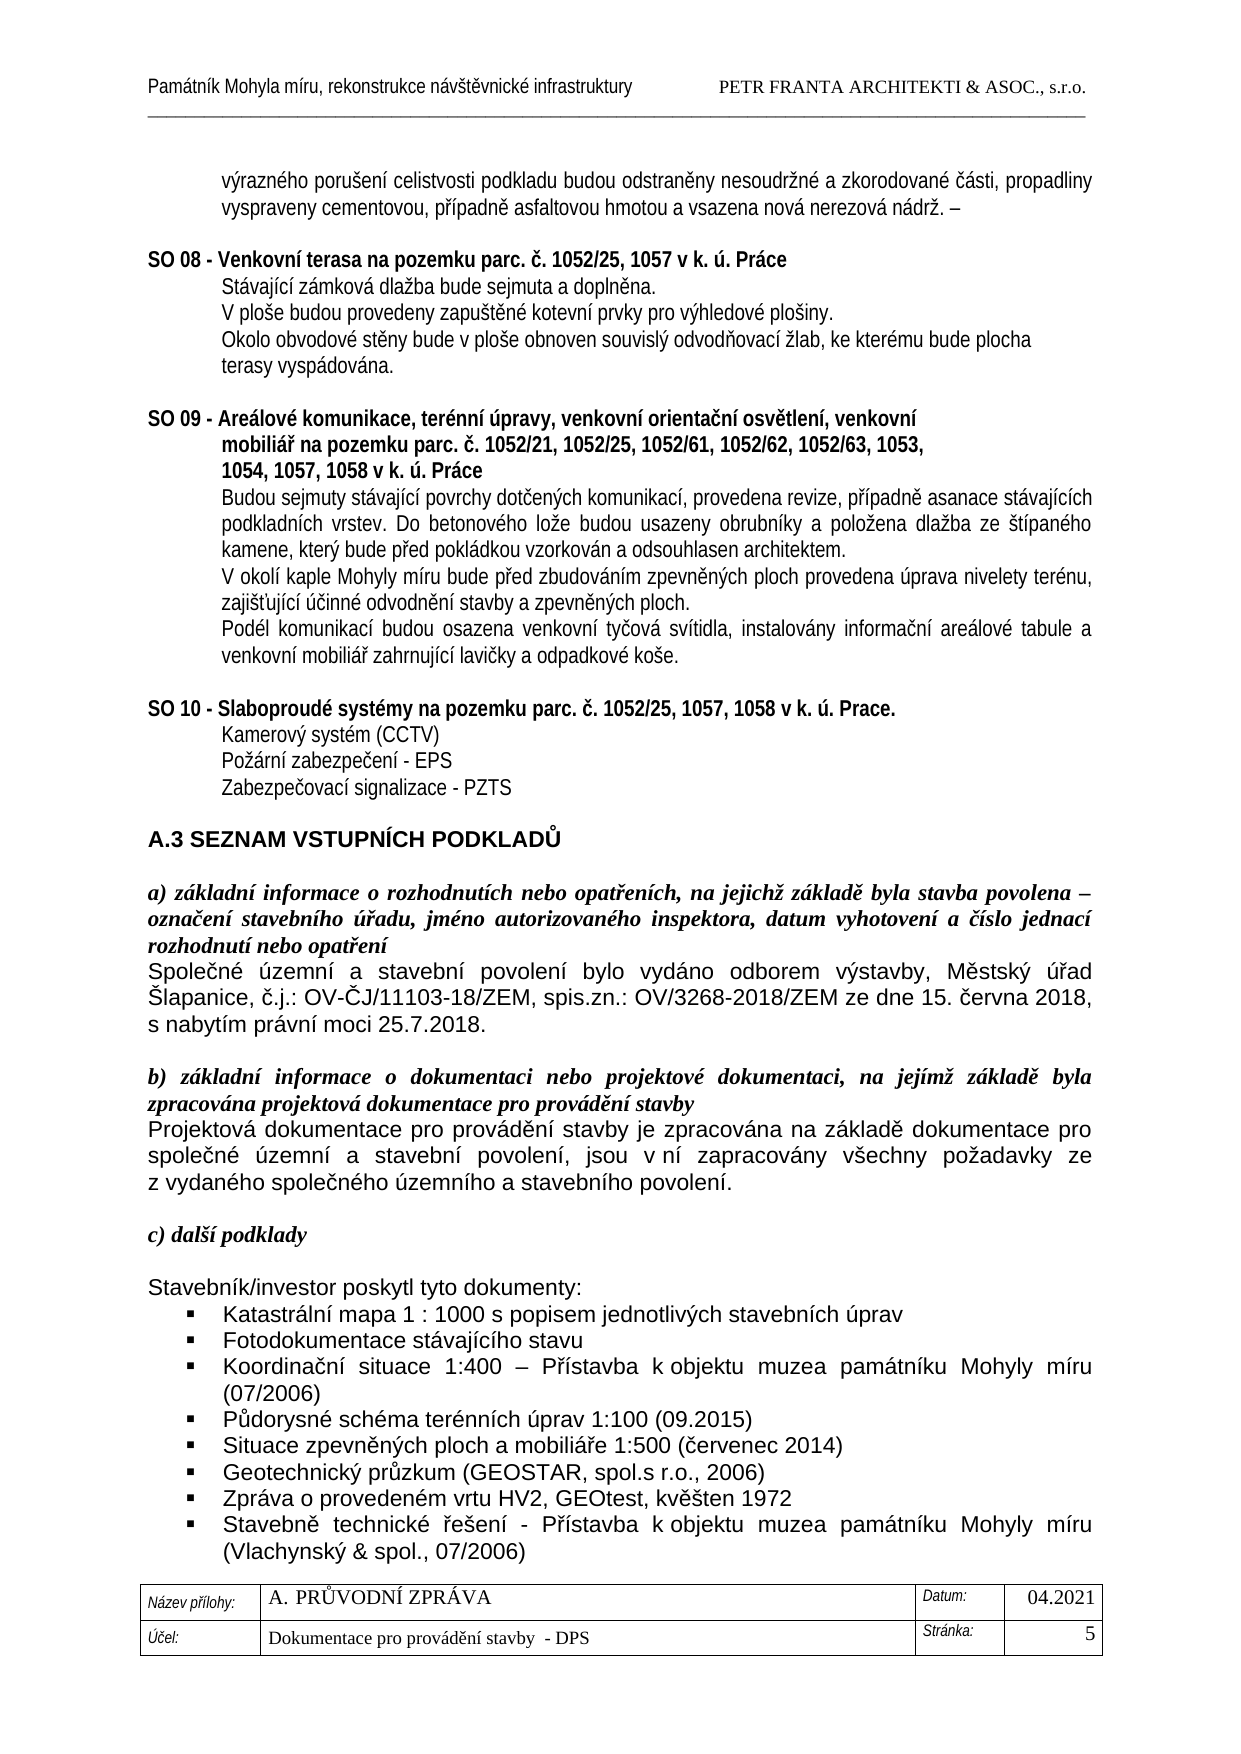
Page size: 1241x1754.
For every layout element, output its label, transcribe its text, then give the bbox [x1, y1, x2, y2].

text mobiliář na pozemku parc. č. 1052/21, 1052/25, 1052/61, 1052/62, 1052/63, 1053, [148, 431, 1093, 457]
list Půdorysné schéma terénních úprav 1:100 (09.2015) [185, 1406, 1093, 1432]
text Stávající zámková dlažba bude sejmuta a doplněna. [221, 273, 1093, 299]
text Podél komunikací budou osazena venkovní tyčová svítidla, instalovány informační areálové tabule a venkovní mobiliář zahrnující lavičky a odpadkové koše. [221, 615, 1093, 668]
text Budou sejmuty stávající povrchy dotčených komunikací, provedena revize, případně asanace stávajících podkladních vrstev. Do betonového lože budou usazeny obrubníky a položena dlažba ze štípaného kamene, který bude před pokládkou vzorkován a odsouhlasen architektem. [221, 484, 1093, 563]
text A.3 SEZNAM VSTUPNÍCH PODKLADŮ [148, 826, 1093, 853]
list Fotodokumentace stávajícího stavu [185, 1327, 1093, 1353]
text Kamerový systém (CCTV) [221, 721, 1093, 747]
text Požární zabezpečení - EPS [221, 747, 1093, 773]
list Geotechnický průzkum (GEOSTAR, spol.s r.o., 2006) [185, 1459, 1093, 1485]
text SO 09 - Areálové komunikace, terénní úpravy, venkovní orientační osvětlení, venkovní [148, 404, 1093, 431]
text Zabezpečovací signalizace - PZTS [221, 773, 1093, 800]
text Projektová dokumentace pro provádění stavby je zpracována na základě dokumentace pro společné územní a stavební povolení, jsou v ní zapracovány všechny požadavky ze z vydaného společného územního a stavebního povolení. [148, 1116, 1093, 1195]
text SO 10 - Slaboproudé systémy na pozemku parc. č. 1052/25, 1057, 1058 v k. ú. Prace. [148, 694, 1093, 721]
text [221, 167, 1093, 220]
text Společné územní a stavební povolení bylo vydáno odborem výstavby, Městský úřad Šlapanice, č.j.: OV-ČJ/11103-18/ZEM, spis.zn.: OV/3268-2018/ZEM ze dne 15. června 2018, s nabytím právní moci 25.7.2018. [148, 958, 1093, 1037]
text V ploše budou provedeny zapuštěné kotevní prvky pro výhledové plošiny. [221, 299, 1093, 326]
list Zpráva o provedeném vrtu HV2, GEOtest, kvěšten 1972 [185, 1485, 1093, 1511]
text c) další podklady [148, 1222, 1093, 1248]
list Katastrální mapa 1 : 1000 s popisem jednotlivých stavebních úprav [185, 1301, 1093, 1327]
text Stavebník/investor poskytl tyto dokumenty: [148, 1274, 1093, 1301]
text a) základní informace o rozhodnutích nebo opatřeních, na jejichž základě byla stavba povolena – označení stavebního úřadu, jméno autorizovaného inspektora, datum vyhotovení a číslo jednací rozhodnutí nebo opatření [148, 879, 1093, 958]
text V okolí kaple Mohyly míru bude před zbudováním zpevněných ploch provedena úprava nivelety terénu, zajišťující účinné odvodnění stavby a zpevněných ploch. [221, 563, 1093, 615]
list Koordinační situace 1:400 – Přístavba k objektu muzea památníku Mohyly míru (07/2006) [185, 1353, 1093, 1406]
text Okolo obvodové stěny bude v ploše obnoven souvislý odvodňovací žlab, ke kterému bude plocha [221, 326, 1093, 352]
text 1054, 1057, 1058 v k. ú. Práce [148, 457, 1093, 484]
text b) základní informace o dokumentaci nebo projektové dokumentaci, na jejímž základě byla zpracována projektová dokumentace pro provádění stavby [148, 1063, 1093, 1116]
text terasy vyspádována. [221, 352, 1093, 378]
text SO 08 - Venkovní terasa na pozemku parc. č. 1052/25, 1057 v k. ú. Práce [148, 246, 1093, 273]
list Situace zpevněných ploch a mobiliáře 1:500 (červenec 2014) [185, 1432, 1093, 1459]
list Stavebně technické řešení - Přístavba k objektu muzea památníku Mohyly míru (Vlachynský & spol., 07/2006) [185, 1511, 1093, 1564]
